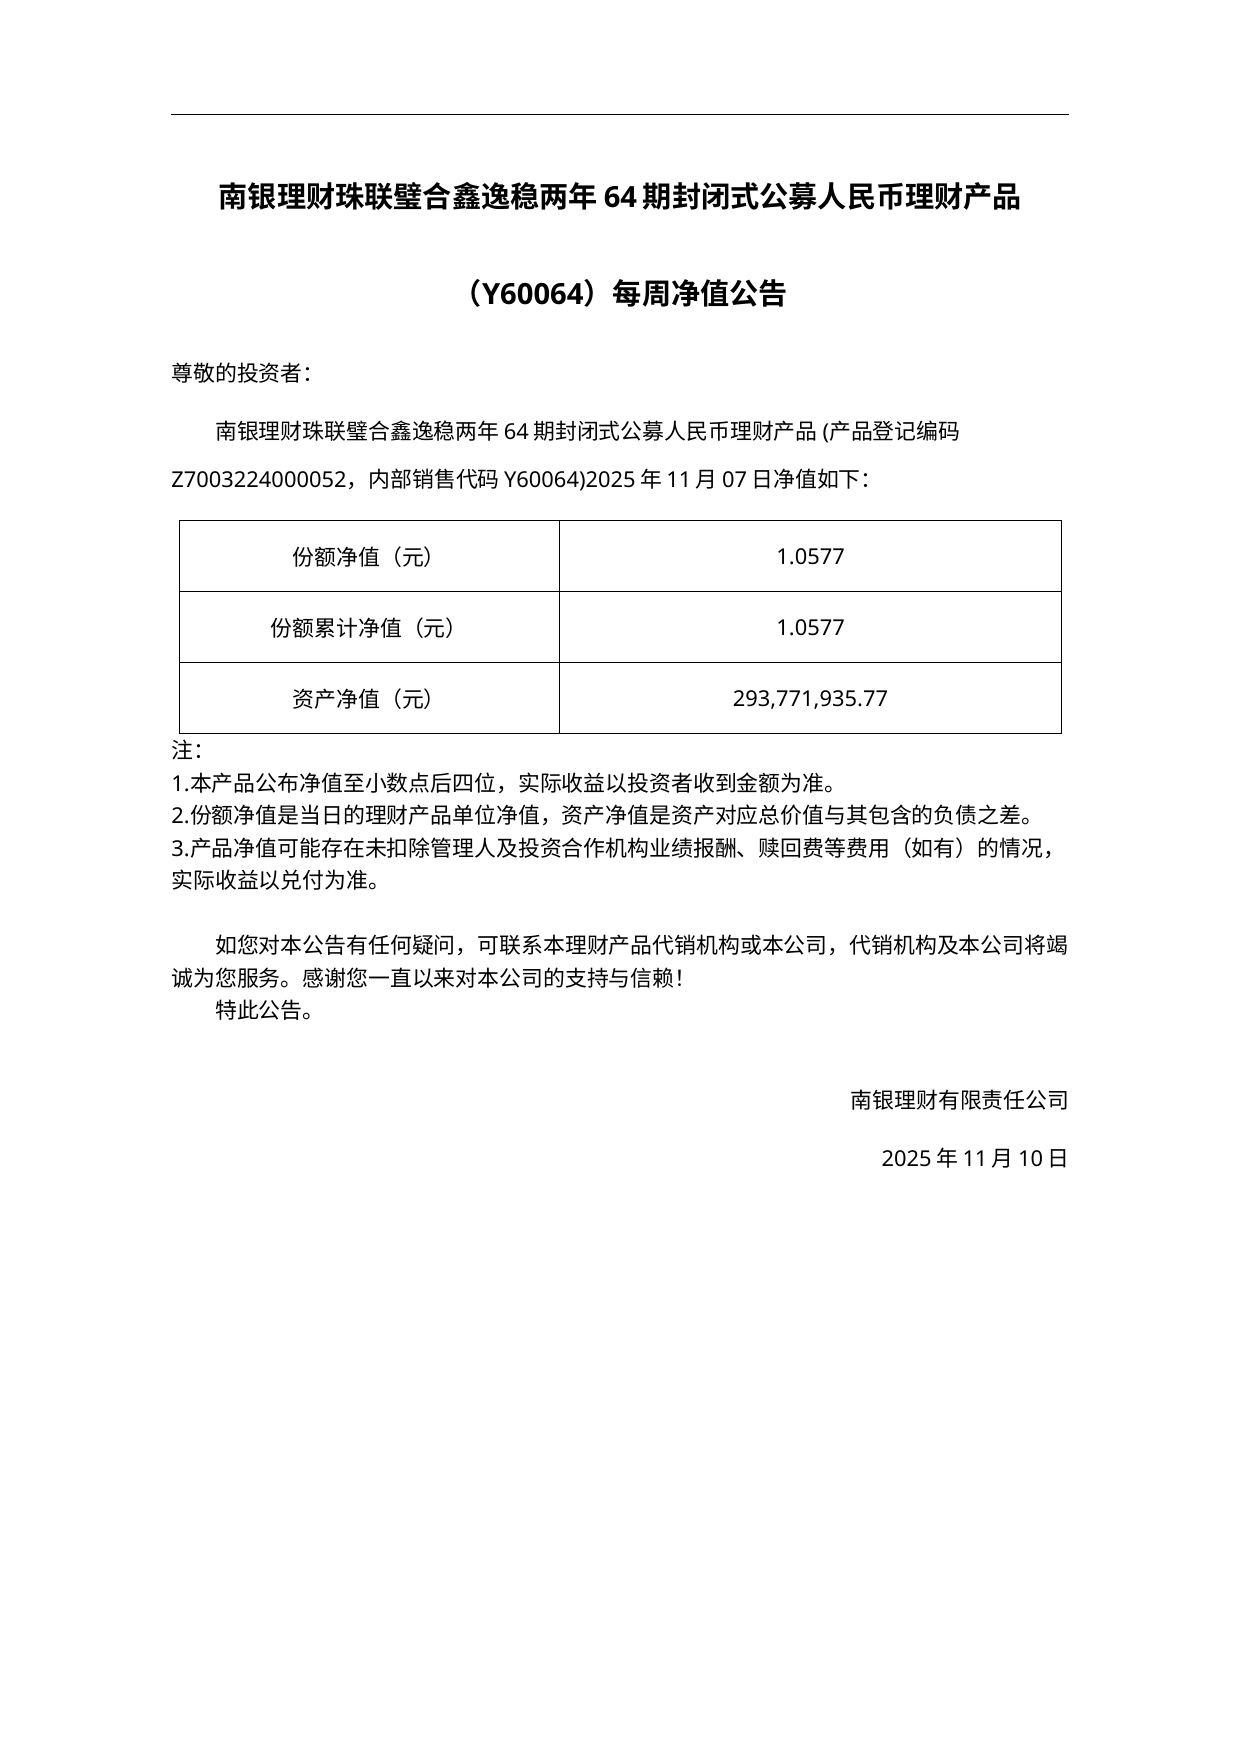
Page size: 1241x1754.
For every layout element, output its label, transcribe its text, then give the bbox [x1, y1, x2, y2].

text 南银理财珠联璧合鑫逸稳两年64期封闭式公募人民币理财产品 (产品登记编码Z7003224000052，内部销售代码Y60064)2025年11月07日净值如下： [171, 413, 1069, 494]
text 南银理财有限责任公司 [171, 1082, 1069, 1115]
table_header 份额净值（元） [180, 521, 559, 591]
table_cell 1.0577 [560, 592, 1061, 662]
text 如您对本公告有任何疑问，可联系本理财产品代销机构或本公司，代销机构及本公司将竭诚为您服务。感谢您一直以来对本公司的支持与信赖！ [171, 928, 1069, 993]
table_cell 资产净值（元） [180, 663, 559, 733]
table_header 1.0577 [560, 521, 1061, 591]
table_cell 293,771,935.77 [560, 663, 1061, 733]
text 2025年11月10日 [171, 1140, 1069, 1173]
text 2.份额净值是当日的理财产品单位净值，资产净值是资产对应总价值与其包含的负债之差。 [171, 798, 1069, 830]
text 特此公告。 [171, 993, 1069, 1025]
text 1.本产品公布净值至小数点后四位，实际收益以投资者收到金额为准。 [171, 765, 1069, 798]
text 注： [171, 733, 1069, 765]
text 3.产品净值可能存在未扣除管理人及投资合作机构业绩报酬、赎回费等费用（如有）的情况，实际收益以兑付为准。 [171, 830, 1069, 895]
text 南银理财珠联璧合鑫逸稳两年64期封闭式公募人民币理财产品（Y60064）每周净值公告 [171, 162, 1069, 324]
table_cell 份额累计净值（元） [180, 592, 559, 662]
text 尊敬的投资者： [171, 355, 1069, 388]
